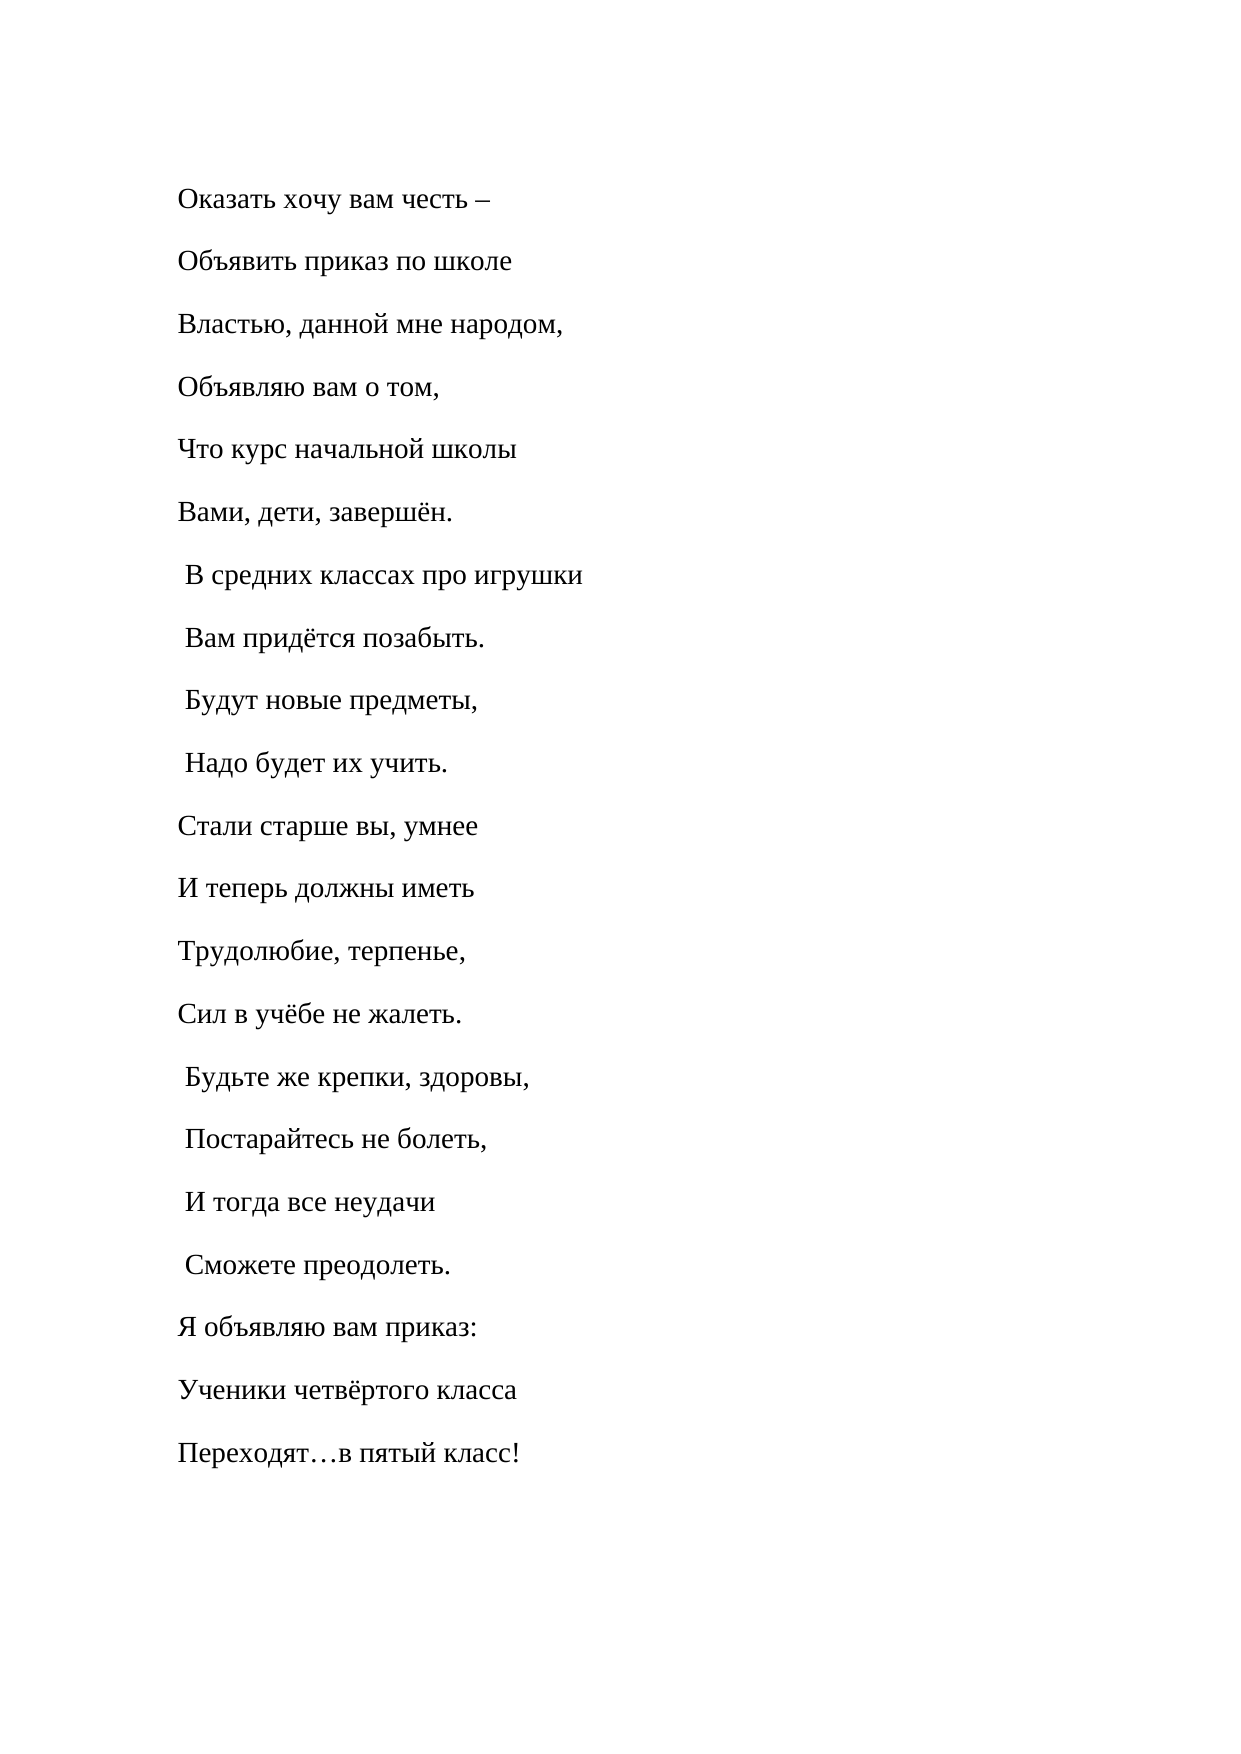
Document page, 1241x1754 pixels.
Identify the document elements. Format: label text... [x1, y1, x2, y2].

text Стали старше вы, умнее [177, 808, 1152, 841]
text Трудолюбие, терпенье, [177, 933, 1152, 967]
text Переходят…в пятый класс! [177, 1435, 1152, 1468]
text Будьте же крепки, здоровы, [177, 1059, 1152, 1092]
text Сил в учёбе не жалеть. [177, 996, 1152, 1029]
text Сможете преодолеть. [177, 1247, 1152, 1280]
text Ученики четвёртого класса [177, 1372, 1152, 1406]
text Объявляю вам о том, [177, 369, 1152, 402]
text Будут новые предметы, [177, 682, 1152, 716]
text Постарайтесь не болеть, [177, 1121, 1152, 1155]
text В средних классах про игрушки [177, 557, 1152, 591]
text Вами, дети, завершён. [177, 494, 1152, 528]
text Что курс начальной школы [177, 432, 1152, 465]
text Я объявляю вам приказ: [177, 1309, 1152, 1343]
text Объявить приказ по школе [177, 243, 1152, 277]
text Вам придётся позабыть. [177, 620, 1152, 653]
text Оказать хочу вам честь – [177, 181, 1152, 214]
text И теперь должны иметь [177, 871, 1152, 904]
text Надо будет их учить. [177, 745, 1152, 779]
text И тогда все неудачи [177, 1184, 1152, 1218]
text Властью, данной мне народом, [177, 306, 1152, 340]
